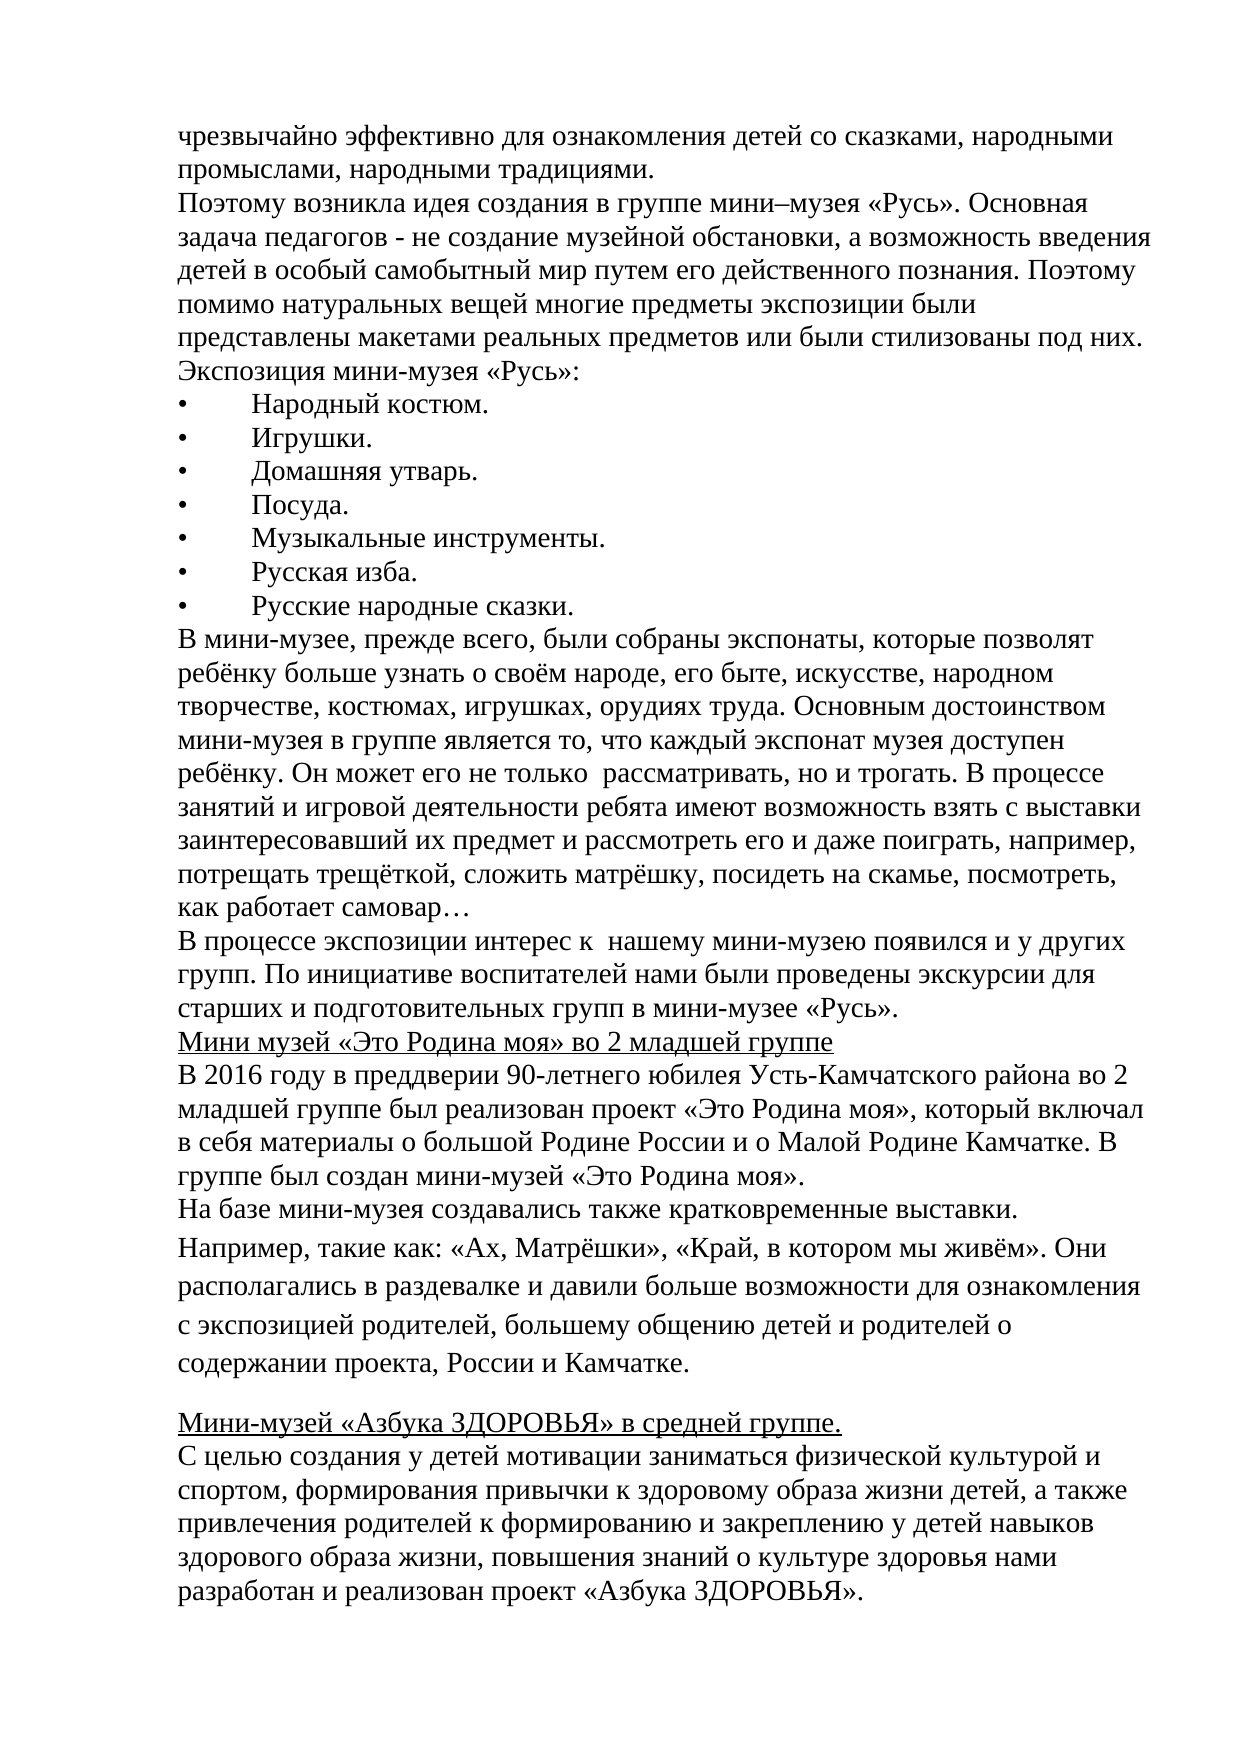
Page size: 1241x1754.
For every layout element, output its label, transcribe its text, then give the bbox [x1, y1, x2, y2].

text Мини музей «Это Родина моя» во 2 младшей группе [177, 1024, 1152, 1057]
text • Домашняя утварь. [177, 453, 1152, 487]
text • Посуда. [177, 487, 1152, 521]
text В 2016 году в преддверии 90-летнего юбилея Усть-Камчатского района во 2 младшей группе был реализован проект «Это Родина моя», который включал в себя материалы о большой Родине России и о Малой Родине Камчатке. В группе был создан мини-музей «Это Родина моя». [177, 1057, 1152, 1191]
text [177, 118, 1152, 185]
text Экспозиция мини-музея «Русь»: [177, 353, 1152, 386]
text С целью создания у детей мотивации заниматься физической культурой и спортом, формирования привычки к здоровому образа жизни детей, а также привлечения родителей к формированию и закреплению у детей навыков здорового образа жизни, повышения знаний о культуре здоровья нами разработан и реализован проект «Азбука ЗДОРОВЬЯ». [177, 1438, 1152, 1606]
text • Игрушки. [177, 420, 1152, 453]
text В процессе экспозиции интерес к нашему мини-музею появился и у других групп. По инициативе воспитателей нами были проведены экскурсии для старших и подготовительных групп в мини-музее «Русь». [177, 923, 1152, 1024]
text • Народный костюм. [177, 386, 1152, 420]
text • Музыкальные инструменты. [177, 521, 1152, 554]
text В мини-музее, прежде всего, были собраны экспонаты, которые позволят ребёнку больше узнать о своём народе, его быте, искусстве, народном творчестве, костюмах, игрушках, орудиях труда. Основным достоинством мини-музея в группе является то, что каждый экспонат музея доступен ребёнку. Он может его не только рассматривать, но и трогать. В процессе занятий и игровой деятельности ребята имеют возможность взять с выставки заинтересовавший их предмет и рассмотреть его и даже поиграть, например, потрещать трещёткой, сложить матрёшку, посидеть на скамье, посмотреть, как работает самовар… [177, 621, 1152, 923]
text Поэтому возникла идея создания в группе мини–музея «Русь». Основная задача педагогов - не создание музейной обстановки, а возможность введения детей в особый самобытный мир путем его действенного познания. Поэтому помимо натуральных вещей многие предметы экспозиции были представлены макетами реальных предметов или были стилизованы под них. [177, 185, 1152, 353]
text На базе мини-музея создавались также кратковременные выставки. Например, такие как: «Ах, Матрёшки», «Край, в котором мы живём». Они располагались в раздевалке и давили больше возможности для ознакомления с экспозицией родителей, большему общению детей и родителей о содержании проекта, России и Камчатке. [177, 1191, 1152, 1379]
text Мини-музей «Азбука ЗДОРОВЬЯ» в средней группе. [177, 1405, 1152, 1438]
text • Русская изба. [177, 554, 1152, 588]
text • Русские народные сказки. [177, 588, 1152, 621]
